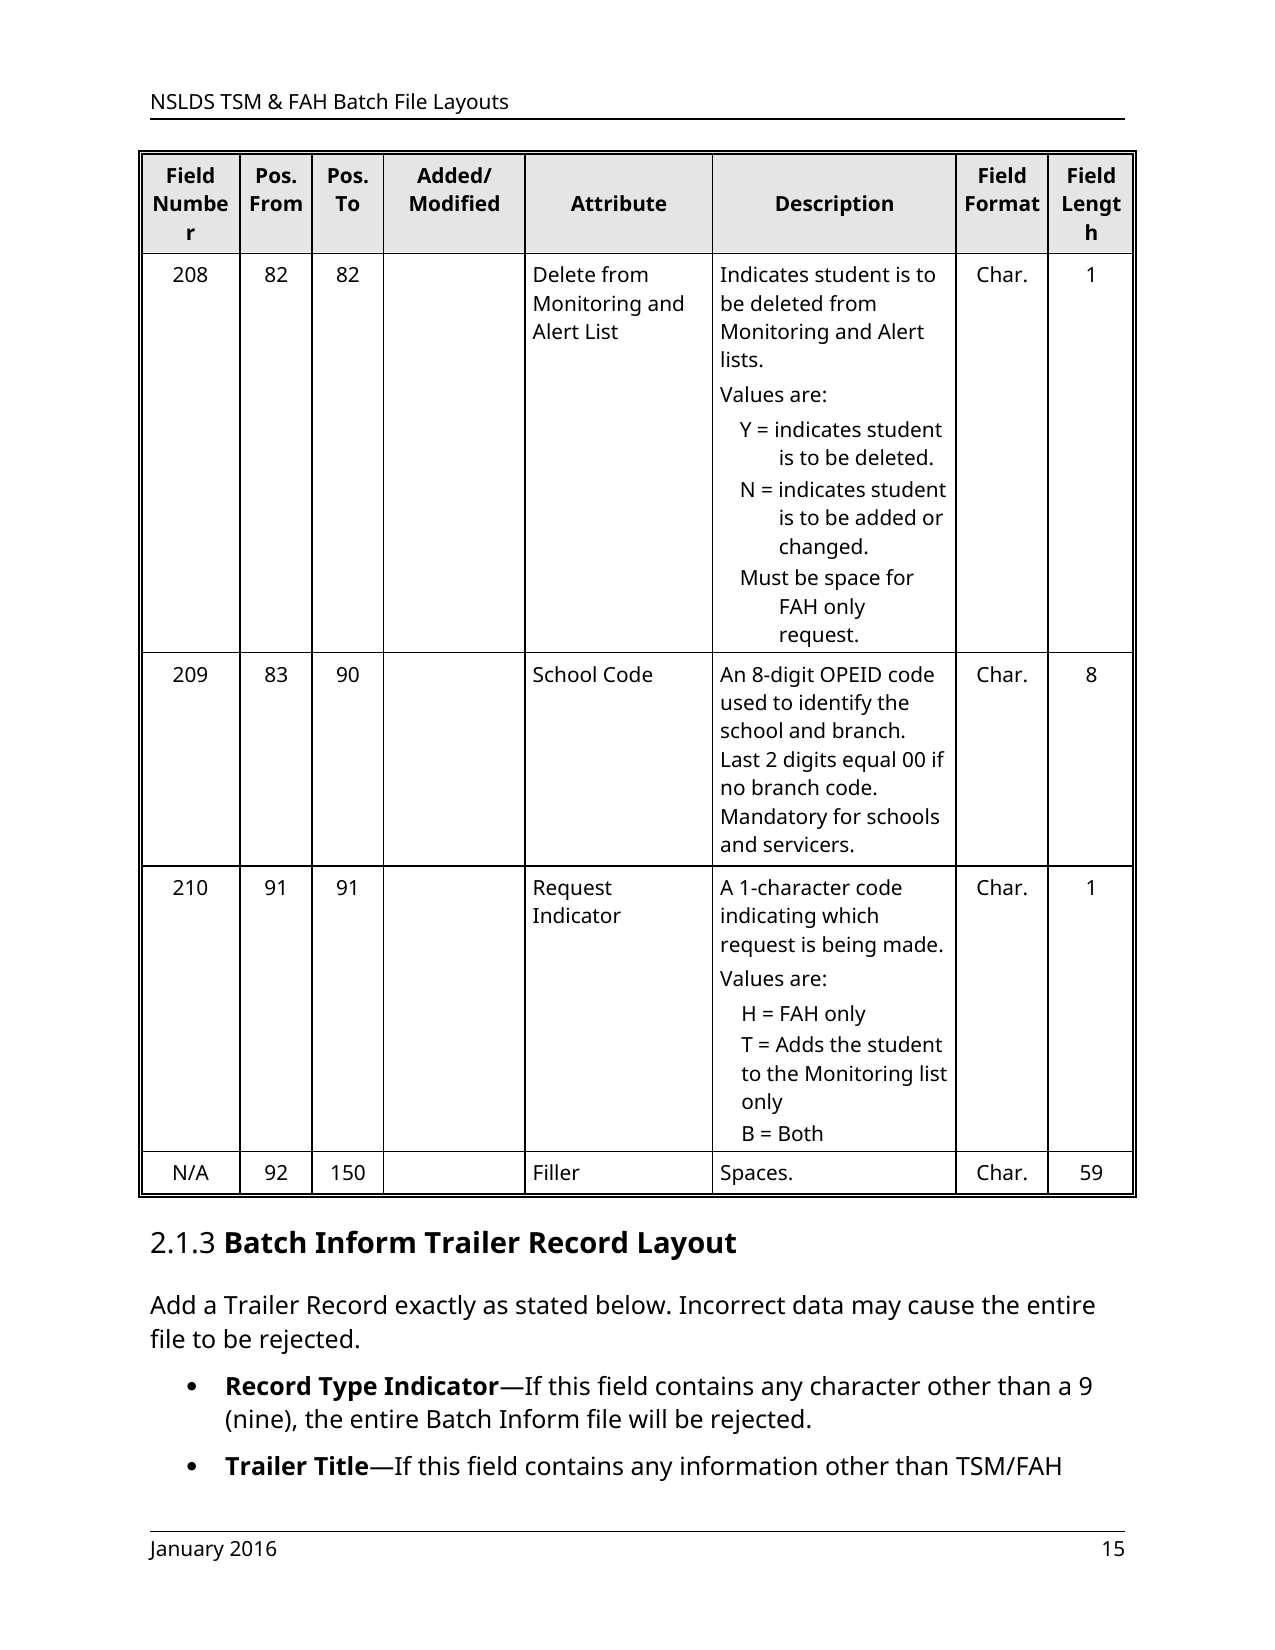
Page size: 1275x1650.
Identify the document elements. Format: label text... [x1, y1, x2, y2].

list Record Type Indicator—If this field contains any character other than a 9 (nine), the entire Batch Inform file will be rejected. [187, 1368, 1125, 1436]
table_cell Filler [526, 1152, 712, 1193]
table_header Attribute [526, 155, 712, 252]
table_cell Char. [957, 254, 1047, 652]
table_cell 59 [1049, 1152, 1132, 1193]
table_header Added/ Modified [384, 155, 524, 252]
table_header Field Format [957, 155, 1047, 252]
table_cell 1 [1049, 254, 1132, 652]
text Add a Trailer Record exactly as stated below. Incorrect data may cause the entire file to be rejected. [150, 1287, 1125, 1356]
table_cell 150 [313, 1152, 383, 1193]
table_header Pos. To [313, 155, 383, 252]
table_cell An 8-digit OPEID code used to identify the school and branch. Last 2 digits equal 00 if no branch code. Mandatory for schools and servicers. [713, 653, 955, 865]
table_cell 90 [313, 653, 383, 865]
table_header Description [713, 155, 955, 252]
table_cell 82 [313, 254, 383, 652]
table_cell [384, 653, 524, 865]
table_cell School Code [526, 653, 712, 865]
table_cell Char. [957, 653, 1047, 865]
table_header Field Number [143, 155, 239, 252]
subtitle Batch Inform Trailer Record Layout [150, 1223, 1125, 1262]
table_cell Delete from Monitoring and Alert List [526, 254, 712, 652]
table_cell 210 [143, 867, 239, 1151]
table_cell 8 [1049, 653, 1132, 865]
table_cell 92 [241, 1152, 311, 1193]
table_cell Char. [957, 867, 1047, 1151]
table_cell 208 [143, 254, 239, 652]
table_cell 1 [1049, 867, 1132, 1151]
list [187, 1449, 1125, 1483]
table_header Pos. From [241, 155, 311, 252]
table_cell N/A [143, 1152, 239, 1193]
table_cell 91 [313, 867, 383, 1151]
table_cell [384, 867, 524, 1151]
table_cell 82 [241, 254, 311, 652]
table_cell A 1-character code indicating which request is being made. Values are: H = FAH only T = Adds the student to the Monitoring list only B = Both [713, 867, 955, 1151]
table_cell 209 [143, 653, 239, 865]
table_header Field Length [1049, 155, 1132, 252]
table_cell [384, 1152, 524, 1193]
table_cell Request Indicator [526, 867, 712, 1151]
table_cell Indicates student is to be deleted from Monitoring and Alert lists. Values are: Y = indicates student is to be deleted. N = indicates student is to be added or changed. Must be space for FAH only request. [713, 254, 955, 652]
table_cell 91 [241, 867, 311, 1151]
table_cell Char. [957, 1152, 1047, 1193]
table_cell Spaces. [713, 1152, 955, 1193]
table_cell 83 [241, 653, 311, 865]
table_cell [384, 254, 524, 652]
